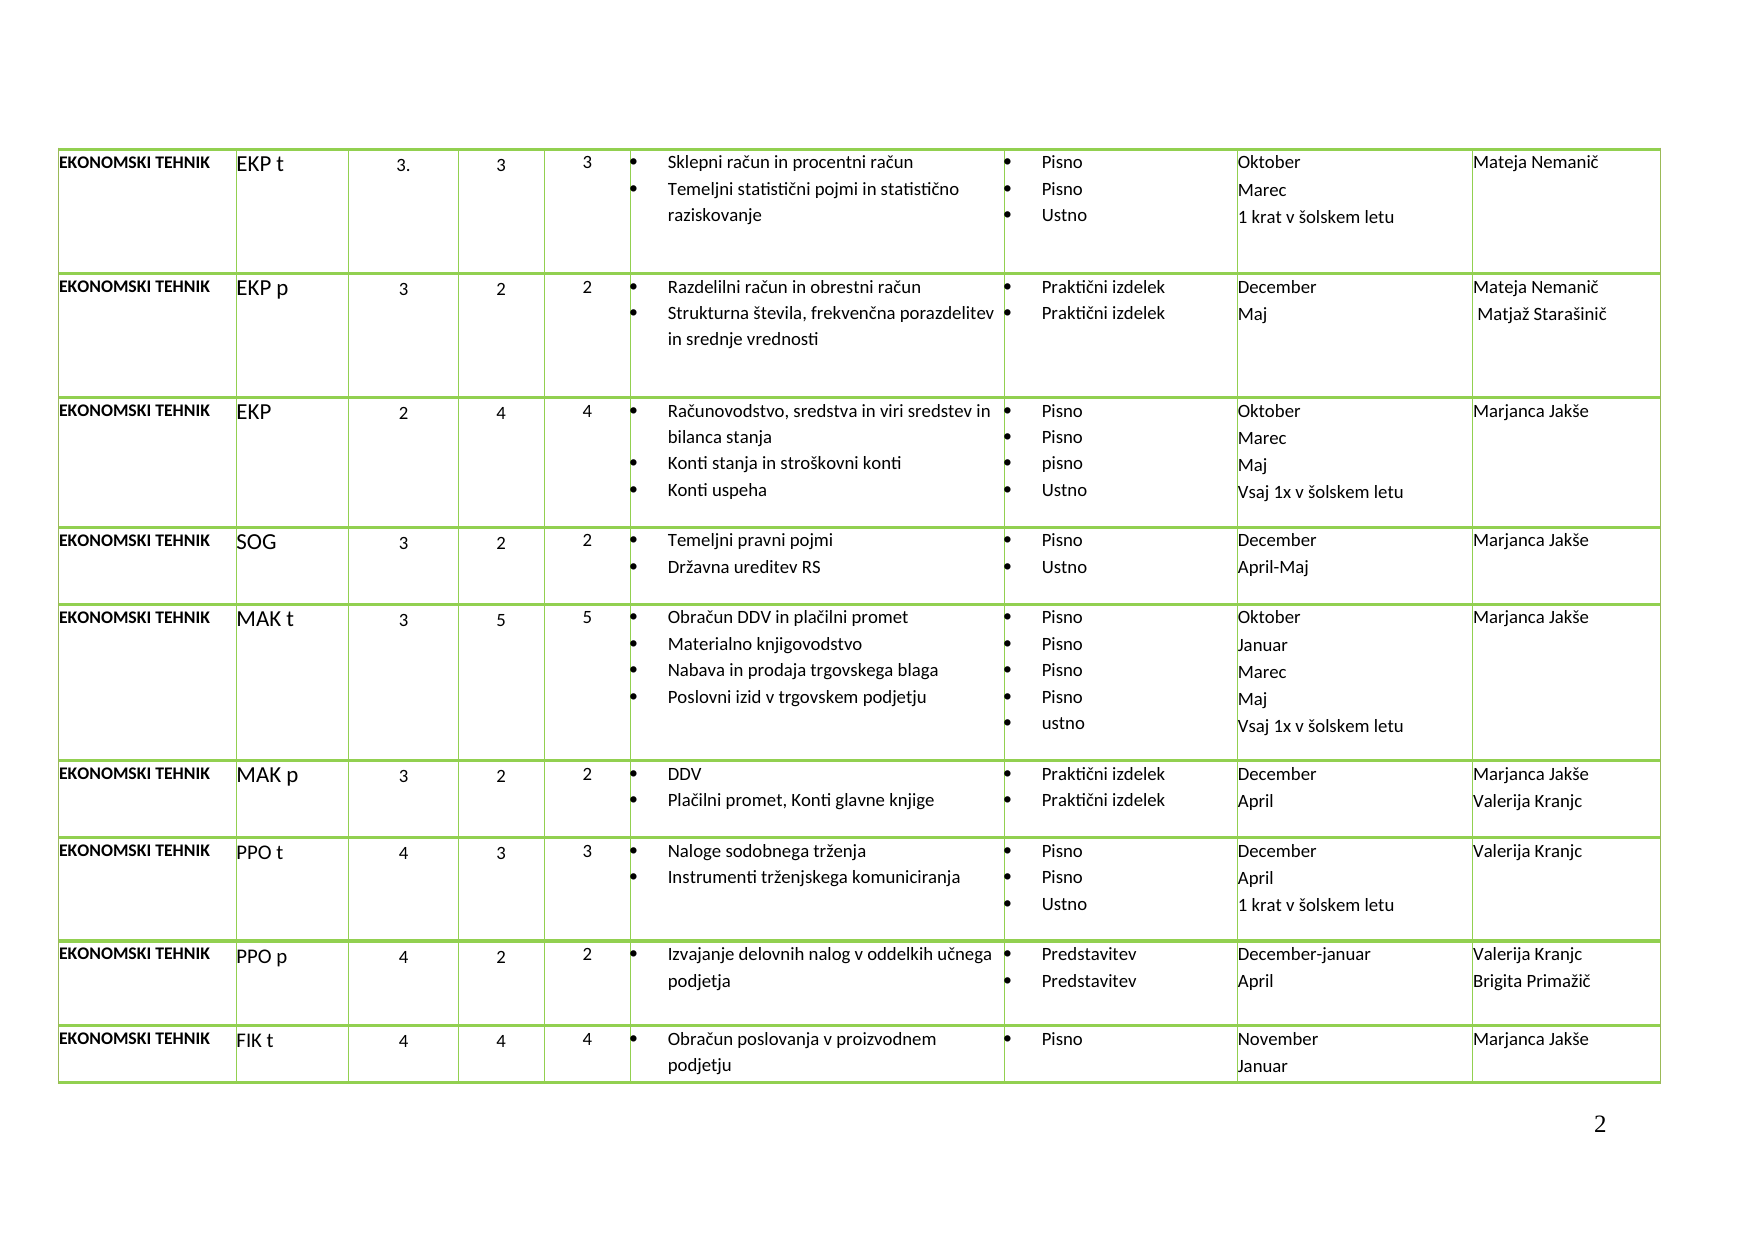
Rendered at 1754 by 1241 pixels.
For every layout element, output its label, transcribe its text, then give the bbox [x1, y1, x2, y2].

table_cell Praktični izdelek Praktični izdelek [1005, 762, 1237, 836]
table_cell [1238, 1027, 1472, 1081]
table_cell 5 [545, 606, 630, 759]
table_cell EKONOMSKI TEHNIK [59, 151, 236, 272]
table_cell EKONOMSKI TEHNIK [59, 529, 236, 603]
table_cell FIK t [237, 1027, 348, 1081]
table_cell Mateja Nemanič [1473, 151, 1660, 272]
table_cell PPO p [237, 943, 348, 1024]
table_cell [631, 1027, 1004, 1081]
table_cell Oktober Marec 1 krat v šolskem letu [1238, 151, 1472, 272]
table_cell Marjanca Jakše [1473, 399, 1660, 526]
table_cell 3 [545, 151, 630, 272]
table_cell Oktober Januar Marec Maj Vsaj 1x v šolskem letu [1238, 606, 1472, 759]
table_cell Predstavitev Predstavitev [1005, 943, 1237, 1024]
table_cell MAK t [237, 606, 348, 759]
table_cell EKONOMSKI TEHNIK [59, 839, 236, 939]
table_cell DDV Plačilni promet, Konti glavne knjige [631, 762, 1004, 836]
table_cell 3 [459, 839, 544, 939]
table_cell Pisno Pisno Ustno [1005, 839, 1237, 939]
table_cell Marjanca Jakše [1473, 606, 1660, 759]
table_cell 2 [459, 943, 544, 1024]
table_cell MAK p [237, 762, 348, 836]
table_cell December April 1 krat v šolskem letu [1238, 839, 1472, 939]
table_cell 4 [459, 399, 544, 526]
table_cell 4 [349, 943, 458, 1024]
table_cell 2 [349, 399, 458, 526]
table_cell 3 [349, 529, 458, 603]
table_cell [1005, 1027, 1237, 1081]
table_cell 2 [459, 275, 544, 396]
table_cell 3 [545, 839, 630, 939]
table_cell Pisno Pisno Ustno [1005, 151, 1237, 272]
table_cell EKONOMSKI TEHNIK [59, 606, 236, 759]
table_cell 4 [459, 1027, 544, 1081]
table_cell Oktober Marec Maj Vsaj 1x v šolskem letu [1238, 399, 1472, 526]
table_cell Pisno Pisno pisno Ustno [1005, 399, 1237, 526]
table_cell Marjanca Jakše [1473, 529, 1660, 603]
table_cell EKP [237, 399, 348, 526]
table_cell 4 [545, 399, 630, 526]
table_cell Temeljni pravni pojmi Državna ureditev RS [631, 529, 1004, 603]
table_cell 2 [545, 762, 630, 836]
table_cell 2 [545, 943, 630, 1024]
table_cell Izvajanje delovnih nalog v oddelkih učnega podjetja [631, 943, 1004, 1024]
table_cell Pisno Ustno [1005, 529, 1237, 603]
table_cell Mateja Nemanič Matjaž Starašinič [1473, 275, 1660, 396]
table_cell Valerija Kranjc Brigita Primažič [1473, 943, 1660, 1024]
table_cell Obračun DDV in plačilni promet Materialno knjigovodstvo Nabava in prodaja trgovskega blaga Poslovni izid v trgovskem podjetju [631, 606, 1004, 759]
table_cell 2 [459, 529, 544, 603]
table_cell EKONOMSKI TEHNIK [59, 275, 236, 396]
table_cell Praktični izdelek Praktični izdelek [1005, 275, 1237, 396]
table_cell EKONOMSKI TEHNIK [59, 943, 236, 1024]
table_cell PPO t [237, 839, 348, 939]
table_cell 3 [349, 275, 458, 396]
table_cell Pisno Pisno Pisno Pisno ustno [1005, 606, 1237, 759]
table_cell EKP t [237, 151, 348, 272]
table_cell EKONOMSKI TEHNIK [59, 399, 236, 526]
table_cell 4 [349, 1027, 458, 1081]
table_cell SOG [237, 529, 348, 603]
table_cell 2 [545, 529, 630, 603]
table_cell December-januar April [1238, 943, 1472, 1024]
table_cell 4 [545, 1027, 630, 1081]
table_cell December April [1238, 762, 1472, 836]
table_cell Marjanca Jakše Valerija Kranjc [1473, 762, 1660, 836]
table_cell December April-Maj [1238, 529, 1472, 603]
table_cell Razdelilni račun in obrestni račun Strukturna števila, frekvenčna porazdelitev in srednje vrednosti [631, 275, 1004, 396]
table_cell EKONOMSKI TEHNIK [59, 762, 236, 836]
table_cell December Maj [1238, 275, 1472, 396]
table_cell 4 [349, 839, 458, 939]
table_cell EKP p [237, 275, 348, 396]
table_cell 3 [459, 151, 544, 272]
table_cell 3 [349, 606, 458, 759]
table_cell Sklepni račun in procentni račun Temeljni statistični pojmi in statistično raziskovanje [631, 151, 1004, 272]
table_cell 3. [349, 151, 458, 272]
table_cell EKONOMSKI TEHNIK [59, 1027, 236, 1081]
table_cell 2 [459, 762, 544, 836]
table_cell Marjanca Jakše [1473, 1027, 1660, 1081]
table_cell 3 [349, 762, 458, 836]
table_cell Naloge sodobnega trženja Instrumenti trženjskega komuniciranja [631, 839, 1004, 939]
table_cell Valerija Kranjc [1473, 839, 1660, 939]
table_cell 5 [459, 606, 544, 759]
table_cell 2 [545, 275, 630, 396]
table_cell Računovodstvo, sredstva in viri sredstev in bilanca stanja Konti stanja in stroškovni konti Konti uspeha [631, 399, 1004, 526]
